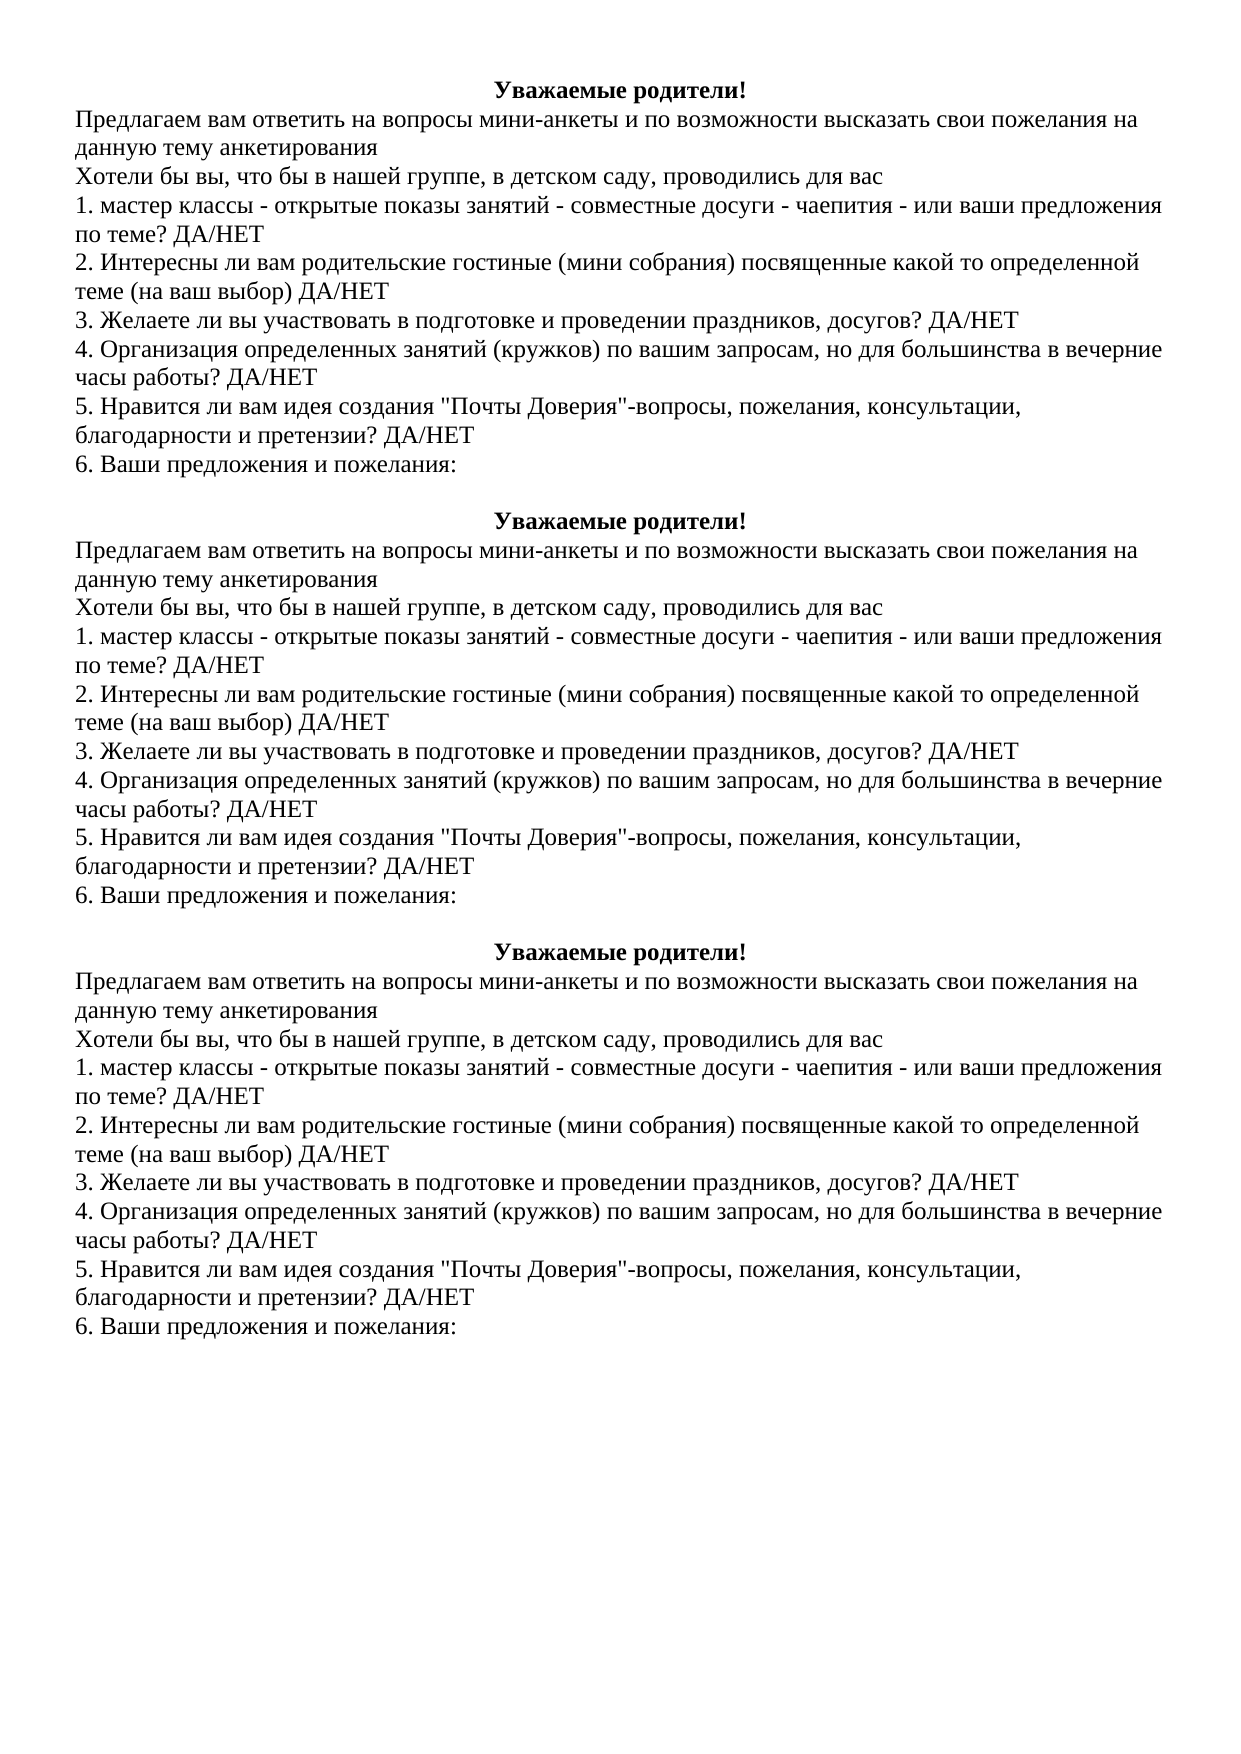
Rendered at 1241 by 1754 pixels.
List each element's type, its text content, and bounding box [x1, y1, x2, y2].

text 5. Нравится ли вам идея создания "Почты Доверия"-вопросы, пожелания, консультации, благодарности и претензии? ДА/НЕТ [75, 1254, 1165, 1311]
text 6. Ваши предложения и пожелания: [75, 1311, 1165, 1340]
text Хотели бы вы, что бы в нашей группе, в детском саду, проводились для вас [75, 592, 1165, 621]
text Уважаемые родители! [75, 937, 1165, 966]
text Предлагаем вам ответить на вопросы мини-анкеты и по возможности высказать свои пожелания на данную тему анкетирования [75, 104, 1165, 161]
text Предлагаем вам ответить на вопросы мини-анкеты и по возможности высказать свои пожелания на данную тему анкетирования [75, 966, 1165, 1024]
text Хотели бы вы, что бы в нашей группе, в детском саду, проводились для вас [75, 161, 1165, 190]
text 4. Организация определенных занятий (кружков) по вашим запросам, но для большинства в вечерние часы работы? ДА/НЕТ [75, 334, 1165, 391]
text 2. Интересны ли вам родительские гостиные (мини собрания) посвященные какой то определенной теме (на ваш выбор) ДА/НЕТ [75, 679, 1165, 736]
text 3. Желаете ли вы участвовать в подготовке и проведении праздников, досугов? ДА/НЕТ [75, 736, 1165, 765]
text 6. Ваши предложения и пожелания: [75, 449, 1165, 477]
text 4. Организация определенных занятий (кружков) по вашим запросам, но для большинства в вечерние часы работы? ДА/НЕТ [75, 765, 1165, 822]
text Уважаемые родители! [75, 506, 1165, 535]
text 4. Организация определенных занятий (кружков) по вашим запросам, но для большинства в вечерние часы работы? ДА/НЕТ [75, 1196, 1165, 1254]
text 6. Ваши предложения и пожелания: [75, 880, 1165, 909]
text 3. Желаете ли вы участвовать в подготовке и проведении праздников, досугов? ДА/НЕТ [75, 305, 1165, 334]
text 5. Нравится ли вам идея создания "Почты Доверия"-вопросы, пожелания, консультации, благодарности и претензии? ДА/НЕТ [75, 822, 1165, 880]
text 3. Желаете ли вы участвовать в подготовке и проведении праздников, досугов? ДА/НЕТ [75, 1167, 1165, 1196]
text 1. мастер классы - открытые показы занятий - совместные досуги - чаепития - или ваши предложения по теме? ДА/НЕТ [75, 1052, 1165, 1110]
text 2. Интересны ли вам родительские гостиные (мини собрания) посвященные какой то определенной теме (на ваш выбор) ДА/НЕТ [75, 1110, 1165, 1167]
text Хотели бы вы, что бы в нашей группе, в детском саду, проводились для вас [75, 1024, 1165, 1052]
text Уважаемые родители! [75, 75, 1165, 104]
text 1. мастер классы - открытые показы занятий - совместные досуги - чаепития - или ваши предложения по теме? ДА/НЕТ [75, 190, 1165, 247]
text Предлагаем вам ответить на вопросы мини-анкеты и по возможности высказать свои пожелания на данную тему анкетирования [75, 535, 1165, 592]
text 1. мастер классы - открытые показы занятий - совместные досуги - чаепития - или ваши предложения по теме? ДА/НЕТ [75, 621, 1165, 679]
text 5. Нравится ли вам идея создания "Почты Доверия"-вопросы, пожелания, консультации, благодарности и претензии? ДА/НЕТ [75, 391, 1165, 449]
text 2. Интересны ли вам родительские гостиные (мини собрания) посвященные какой то определенной теме (на ваш выбор) ДА/НЕТ [75, 247, 1165, 305]
